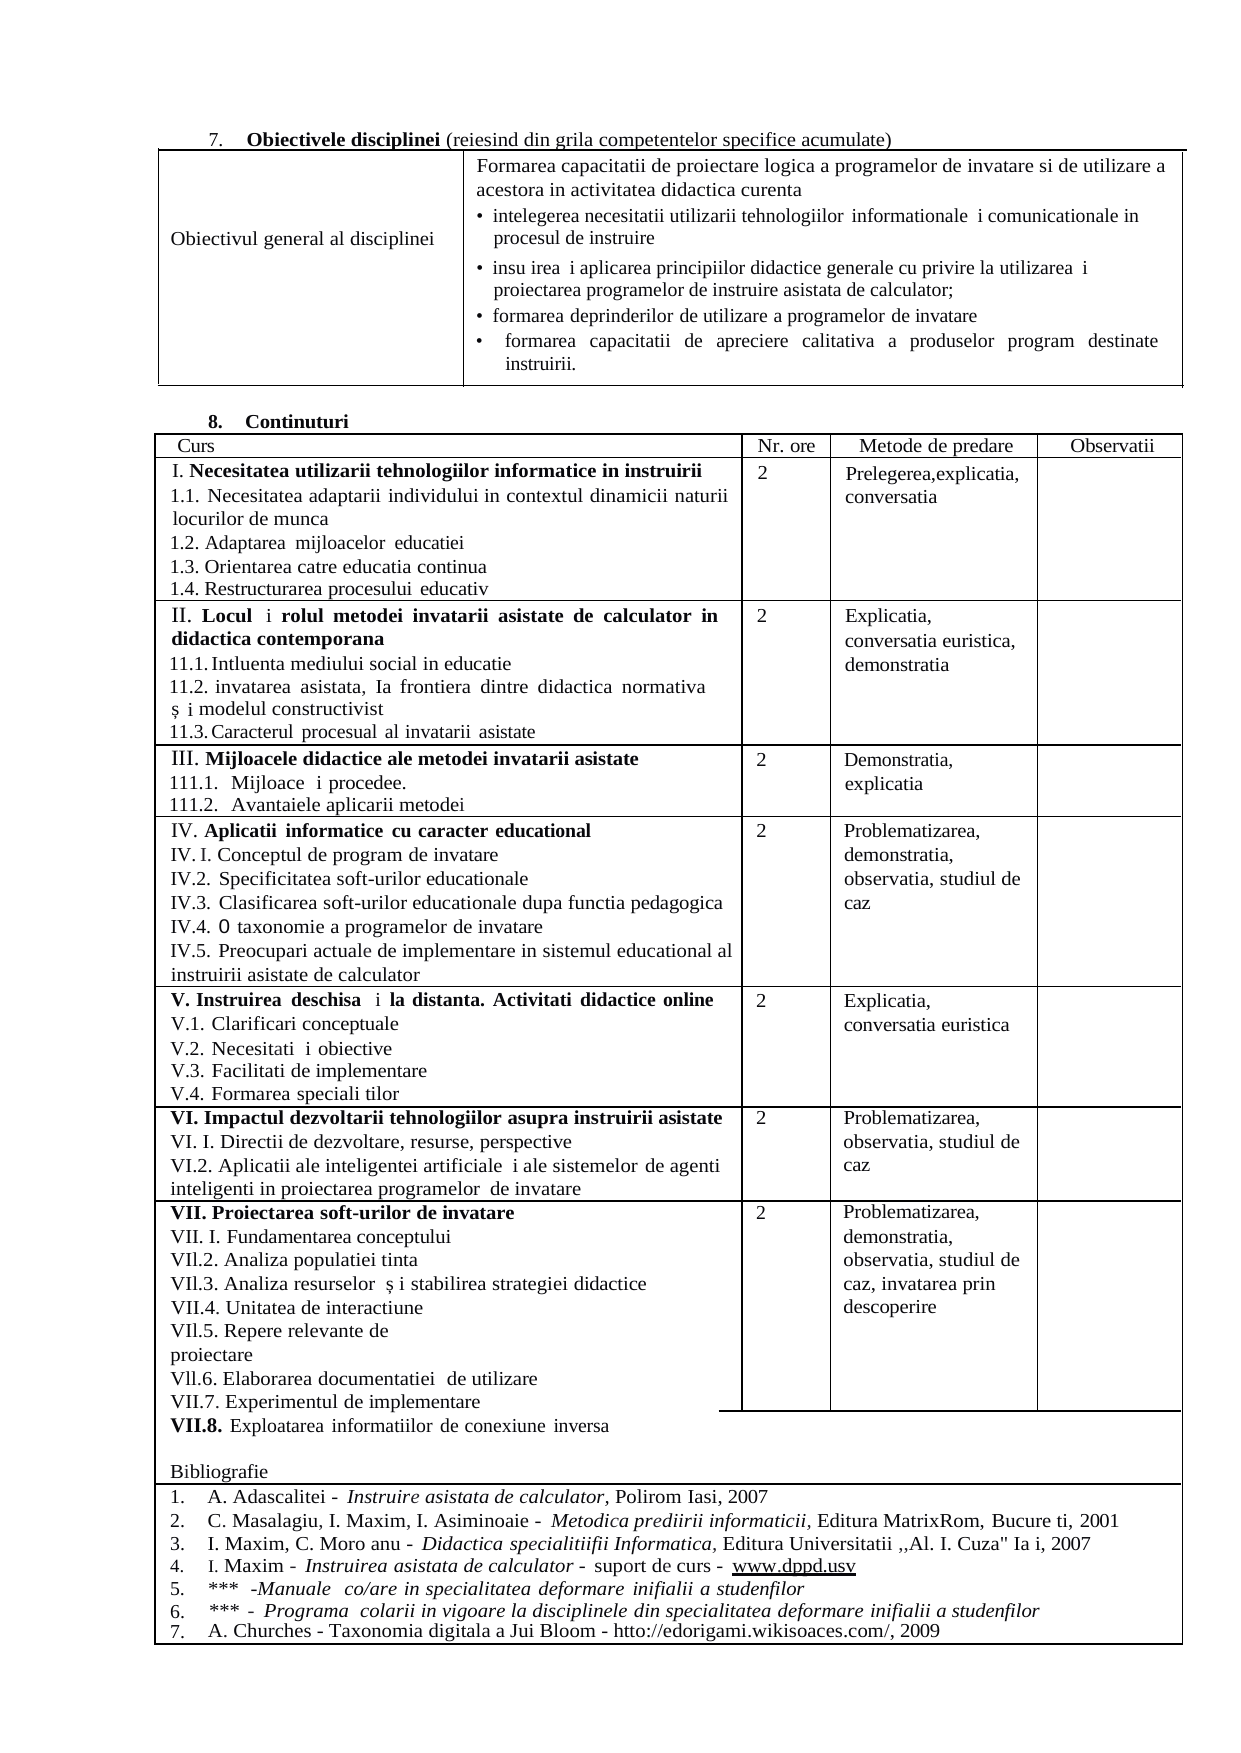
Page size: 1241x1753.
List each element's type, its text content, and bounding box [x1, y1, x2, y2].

table_cell 2 [743, 601, 830, 744]
table_header Nr. ore [743, 435, 830, 457]
table_cell 2 [743, 1202, 830, 1410]
table_header Metode de predare [831, 435, 1037, 457]
table_cell [1038, 816, 1182, 986]
table_cell 2 [743, 746, 830, 816]
table_cell Explicatia, conversatia euristica [831, 987, 1037, 1106]
table_cell 2 [743, 458, 830, 599]
table_cell 2 [743, 987, 830, 1106]
table_cell Problematizarea, demonstratia, observatia, studiul de caz [831, 817, 1037, 986]
table_cell Problematizarea, demonstratia, observatia, studiul de caz, invatarea prin descoperire [831, 1202, 1037, 1410]
table_cell Prelegerea,explicatia, conversatia [831, 458, 1037, 599]
table_cell [1038, 986, 1182, 1106]
table_cell [1038, 744, 1182, 816]
table_cell 2 [743, 817, 830, 986]
list Obiectivele disciplinei (reiesind din grila competentelor specifice acumulate) [208, 128, 1196, 151]
table_cell II. Locul i rolul metodei invatarii asistate de calculator in didactica contemporana Intluenta mediului social in educatie invatarea asistata, Ia frontiera dintre didactica normativa și modelul constructivist Caracterul procesual al invatarii asistate [156, 601, 741, 744]
table_header Curs [156, 435, 741, 457]
table_cell A. Adascalitei - Instruire asistata de calculator, Polirom Iasi, 2007 C. Masalagiu, I. Maxim, I. Asiminoaie - Metodica prediirii informaticii, Editura MatrixRom, Bucure ti, 2001 I. Maxim, C. Moro anu - Didactica specialitiifii Informatica, Editura Universitatii ,,Al. I. Cuza" Ia i, 2007 I. Maxim - Instruirea asistata de calculator - suport de curs - www.dppd.usv *** -Manuale co/are in specialitatea deformare inifialii a studenfilor *** - Programa colarii in vigoare la disciplinele din specialitatea deformare inifialii a studenfilor A. Churches - Taxonomia digitala a Jui Bloom - htto://edorigami.wikisoaces.com/, 2009 [156, 1483, 1182, 1643]
table_header Observatii [1038, 435, 1182, 457]
table_cell Demonstratia, explicatia [831, 746, 1037, 816]
table_cell Instruirea deschisa i la distanta. Activitati didactice online Clarificari conceptuale Necesitati i obiective Facilitati de implementare Formarea speciali tilor [156, 987, 741, 1106]
table_cell III. Mijloacele didactice ale metodei invatarii asistate Mijloace i procedee. Avantaiele aplicarii metodei [156, 746, 741, 816]
table_cell Problematizarea, observatia, studiul de caz [831, 1108, 1037, 1200]
table_cell VII. Proiectarea soft-urilor de invatare VII. I. Fundamentarea conceptului VIl.2. Analiza populatiei tinta VIl.3. Analiza resurselor și stabilirea strategiei didactice VII.4. Unitatea de interactiune VIl.5. Repere relevante de proiectare Vll.6. Elaborarea documentatiei de utilizare VII.7. Experimentul de implementare VII.8. Exploatarea informatiilor de conexiune inversa Bibliografie [156, 1202, 718, 1483]
table_cell [1038, 1106, 1182, 1200]
table_cell [1038, 457, 1182, 599]
table_cell VI. Impactul dezvoltarii tehnologiilor asupra instruirii asistate VI. I. Directii de dezvoltare, resurse, perspective VI.2. Aplicatii ale inteligentei artificiale i ale sistemelor de agenti inteligenti in proiectarea programelor de invatare [156, 1108, 741, 1200]
table_cell IV. Aplicatii informatice cu caracter educational I. Conceptul de program de invatare Specificitatea soft-urilor educationale Clasificarea soft-urilor educationale dupa functia pedagogica 0 taxonomie a programelor de invatare Preocupari actuale de implementare in sistemul educational al instruirii asistate de calculator [156, 817, 741, 986]
table_cell [1038, 600, 1182, 744]
table_cell I. Necesitatea utilizarii tehnologiilor informatice in instruirii Necesitatea adaptarii individului in contextul dinamicii naturii locurilor de munca Adaptarea mijloacelor educatiei Orientarea catre educatia continua Restructurarea procesului educativ [156, 458, 741, 599]
table_cell [719, 1202, 741, 1410]
table_cell [719, 1410, 1182, 1483]
table_cell 2 [743, 1108, 830, 1200]
table_cell [1038, 1200, 1182, 1410]
table_cell Explicatia, conversatia euristica, demonstratia [831, 601, 1037, 744]
list Continuturi [208, 410, 1196, 433]
